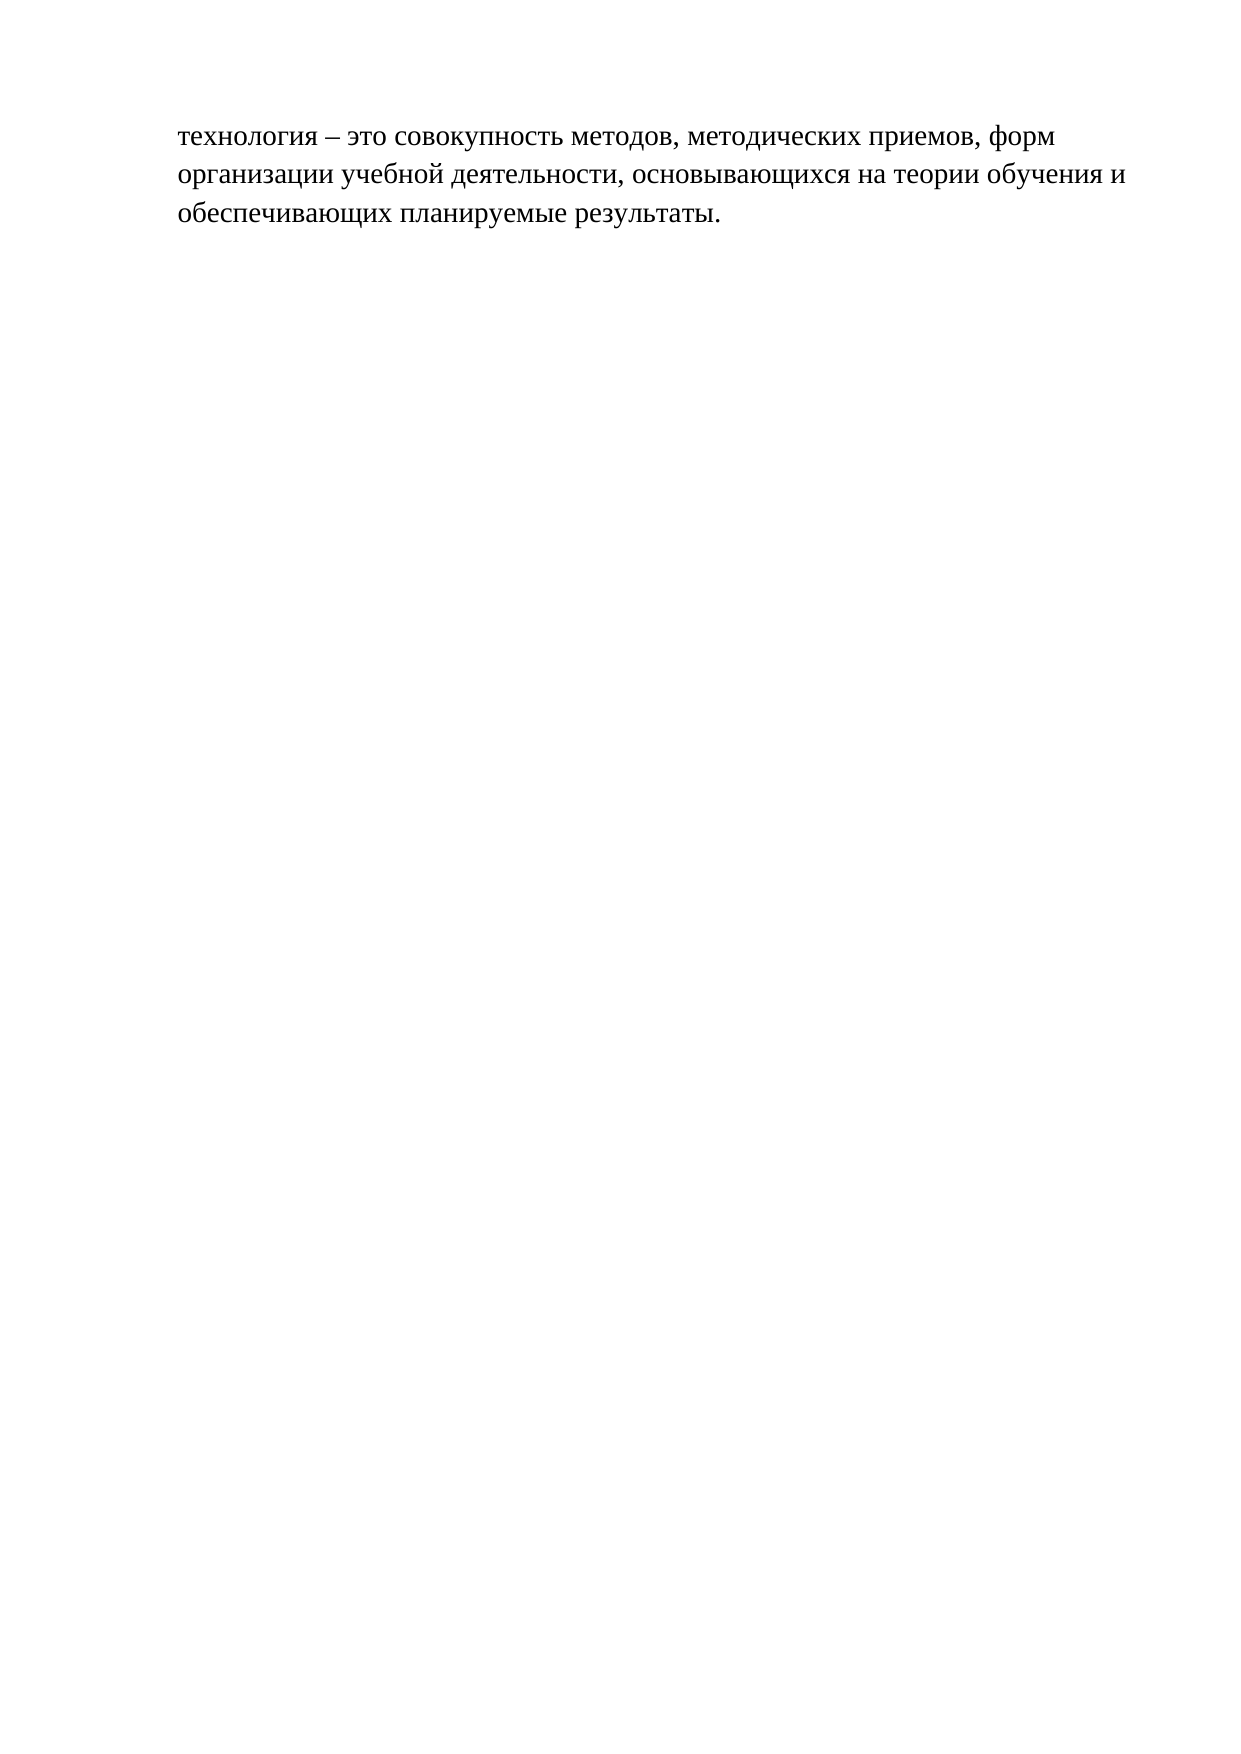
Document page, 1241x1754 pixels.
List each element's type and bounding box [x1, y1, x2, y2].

text [177, 118, 1152, 229]
